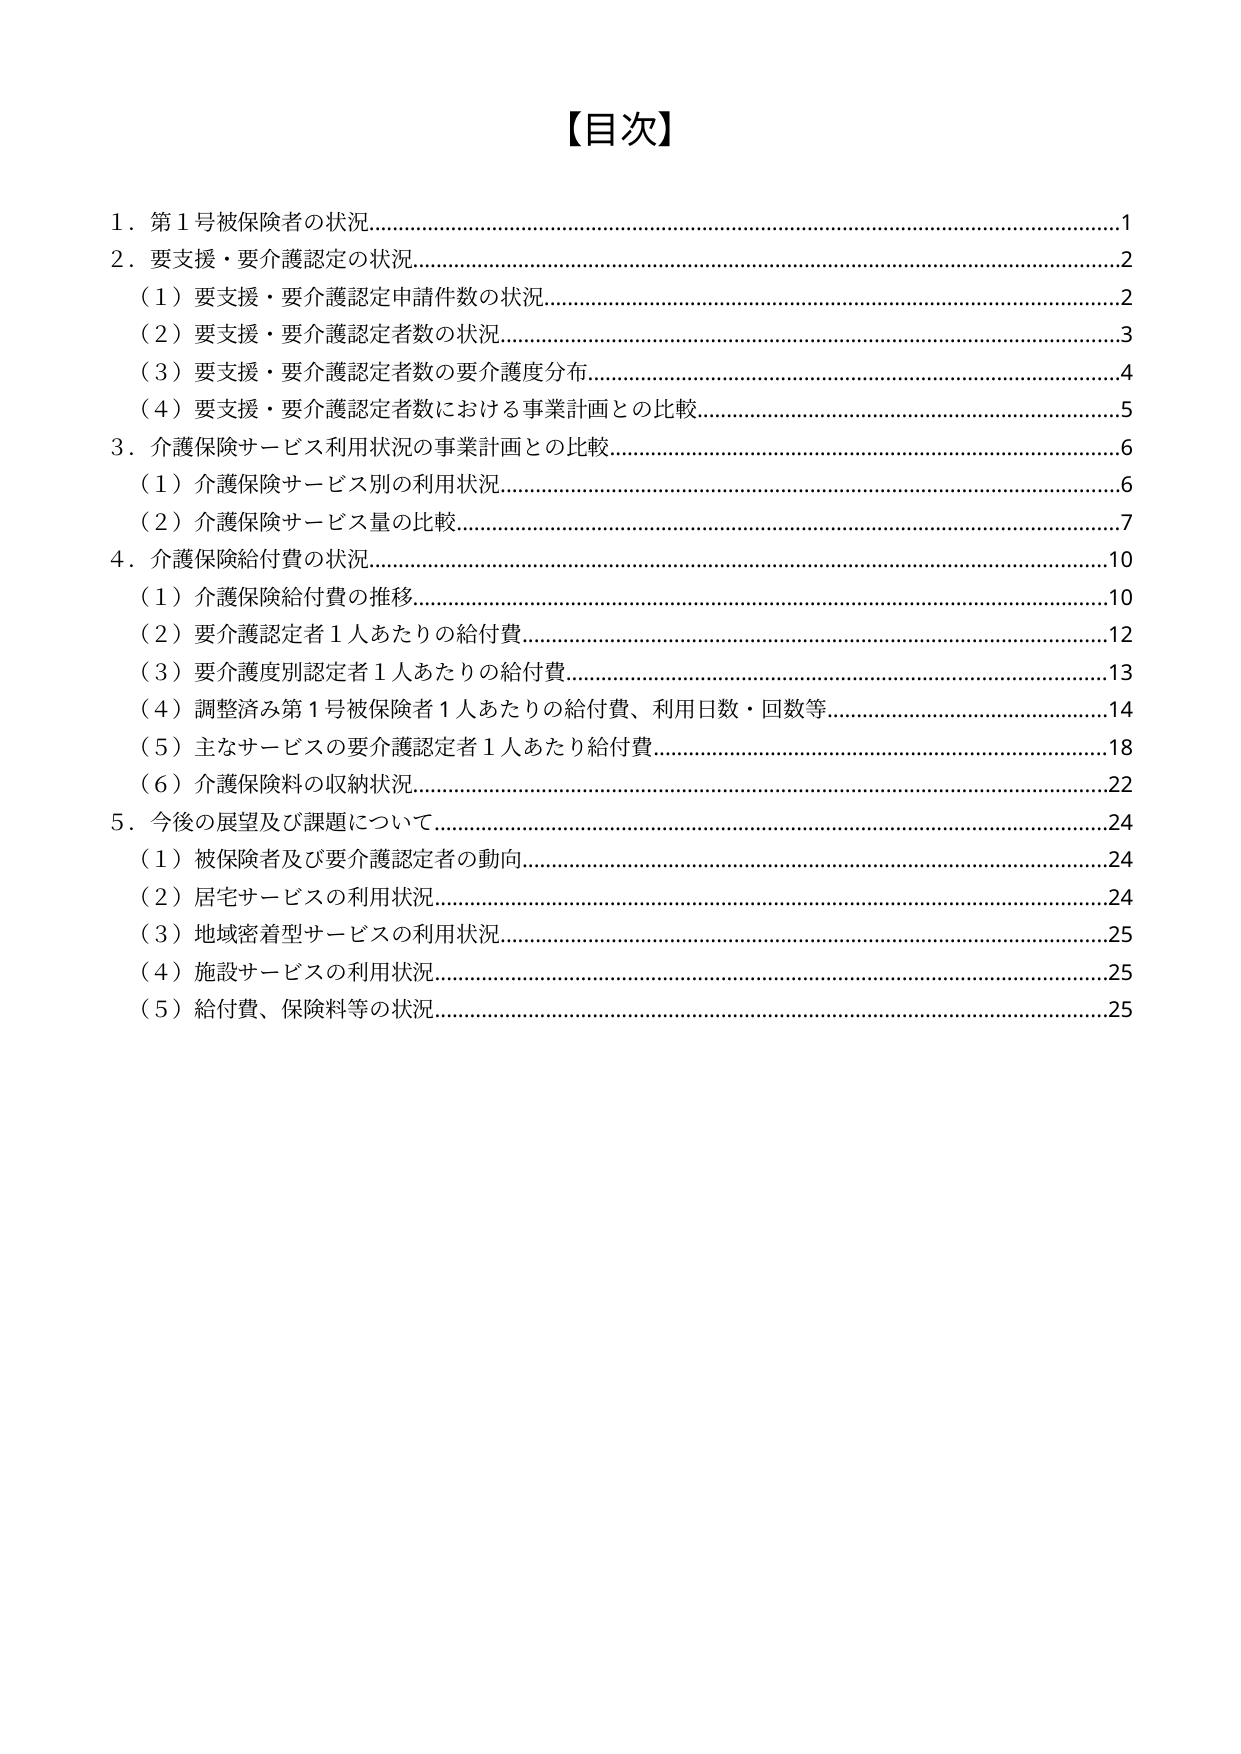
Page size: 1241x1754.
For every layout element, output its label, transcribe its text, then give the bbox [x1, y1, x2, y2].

text （３）要支援・要介護認定者数の要介護度分布 4 [128, 352, 1134, 389]
text （２）要支援・要介護認定者数の状況 3 [128, 314, 1134, 352]
text （４）施設サービスの利用状況 25 [128, 952, 1134, 989]
text （１）介護保険給付費の推移 10 [128, 577, 1134, 614]
text （２）介護保険サービス量の比較 7 [128, 502, 1134, 539]
text （６）介護保険料の収納状況 22 [128, 764, 1134, 802]
text （４）要支援・要介護認定者数における事業計画との比較 5 [128, 389, 1134, 427]
text （１）介護保険サービス別の利用状況 6 [128, 464, 1134, 502]
text 【目次】 [106, 89, 1134, 164]
text （２）居宅サービスの利用状況 24 [128, 877, 1134, 914]
text （１）要支援・要介護認定申請件数の状況 2 [128, 277, 1134, 314]
text （１）被保険者及び要介護認定者の動向 24 [128, 839, 1134, 877]
text １．第１号被保険者の状況 1 [106, 202, 1134, 239]
text （４）調整済み第1号被保険者1人あたりの給付費、利用日数・回数等 14 [128, 689, 1134, 727]
text （５）給付費、保険料等の状況 25 [128, 989, 1134, 1027]
text （２）要介護認定者１人あたりの給付費 12 [128, 614, 1134, 652]
text ２．要支援・要介護認定の状況 2 [106, 239, 1134, 277]
text （３）地域密着型サービスの利用状況 25 [128, 914, 1134, 952]
text （３）要介護度別認定者１人あたりの給付費 13 [128, 652, 1134, 689]
text （５）主なサービスの要介護認定者１人あたり給付費 18 [128, 727, 1134, 764]
text ５．今後の展望及び課題について 24 [106, 802, 1134, 839]
text ４．介護保険給付費の状況 10 [106, 539, 1134, 577]
text ３．介護保険サービス利用状況の事業計画との比較 6 [106, 427, 1134, 464]
